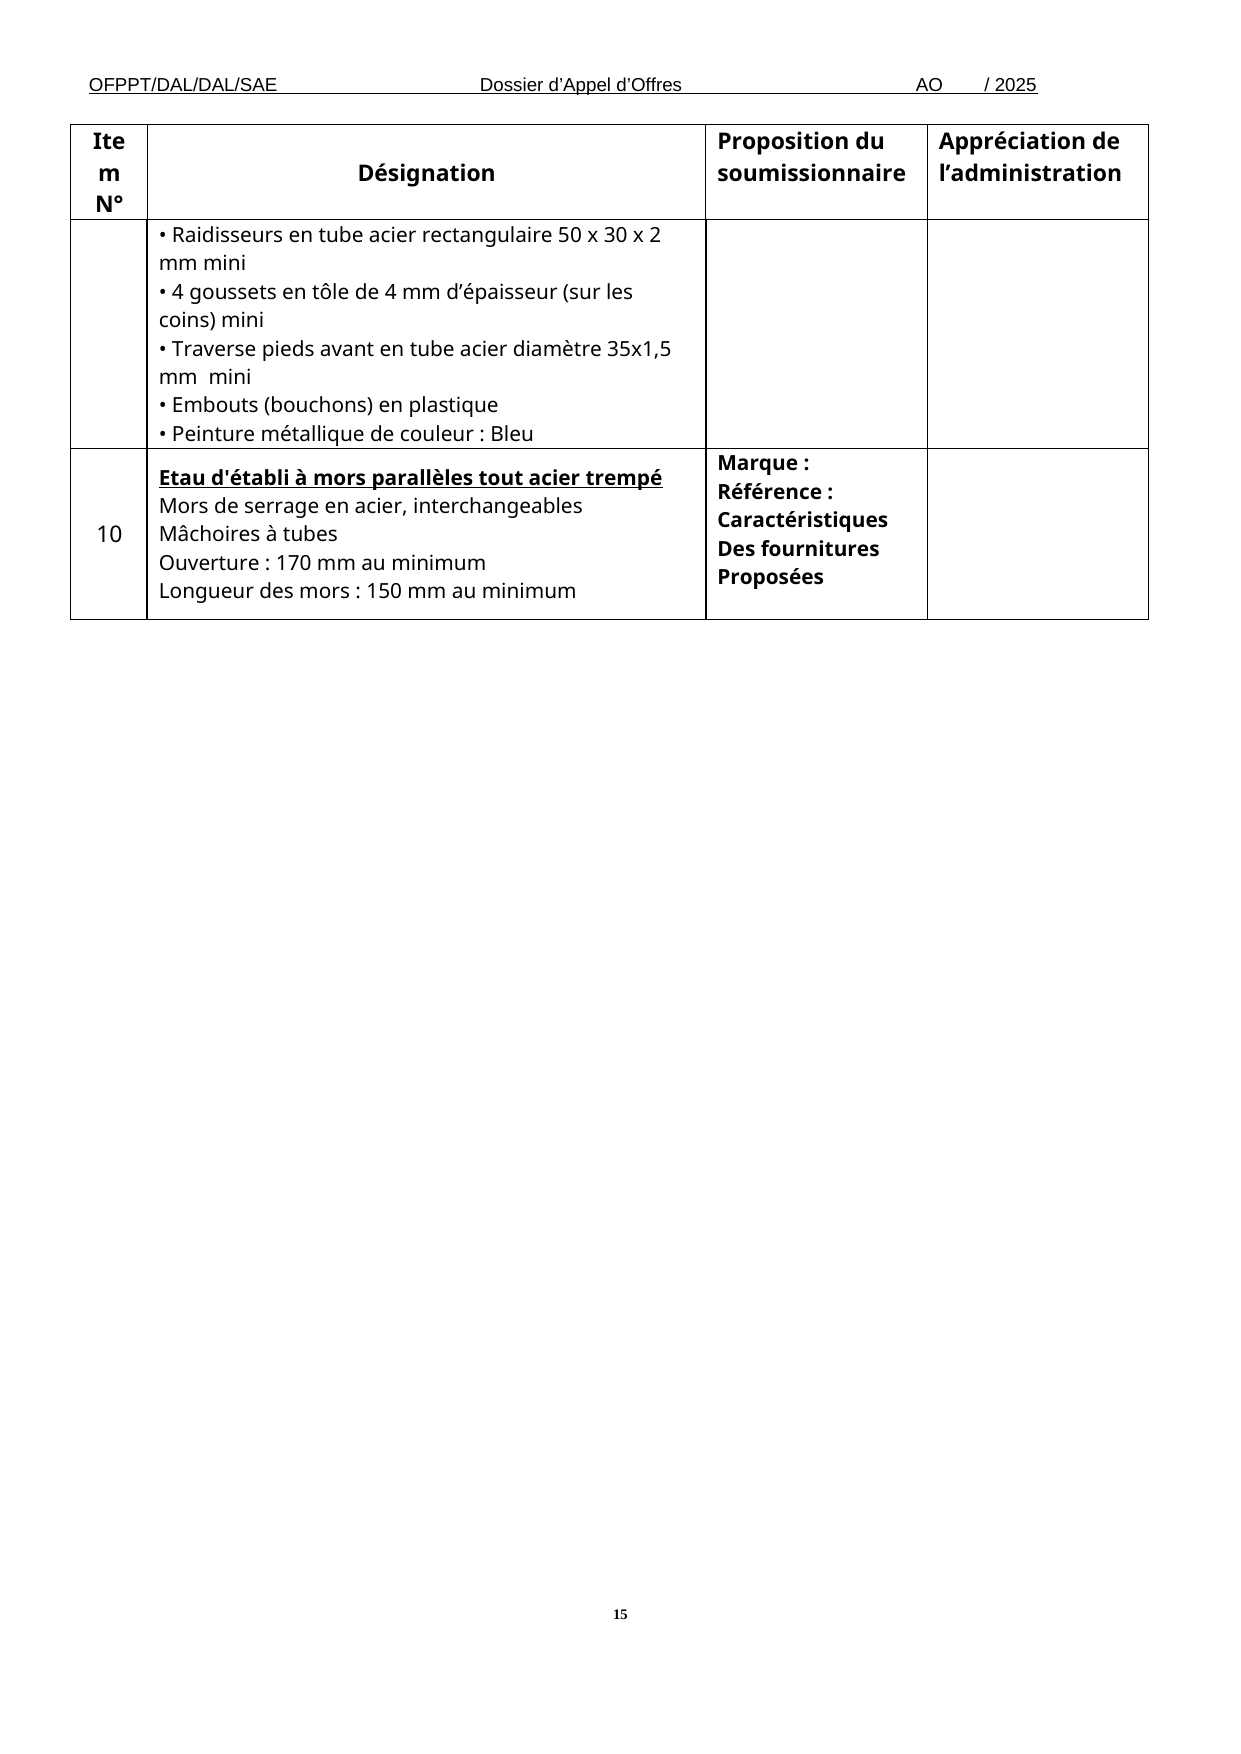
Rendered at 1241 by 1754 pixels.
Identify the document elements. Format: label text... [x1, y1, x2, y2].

table_cell Etau d'établi à mors parallèles tout acier trempé Mors de serrage en acier, interchangeables Mâchoires à tubes Ouverture : 170 mm au minimum Longueur des mors : 150 mm au minimum [148, 449, 705, 619]
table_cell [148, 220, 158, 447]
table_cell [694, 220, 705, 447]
table_header Désignation [148, 125, 705, 219]
table_header Item N° [71, 125, 147, 219]
table_cell [928, 449, 1148, 619]
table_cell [707, 220, 927, 447]
table_cell Marque : Référence : Caractéristiques Des fournitures Proposées [707, 449, 927, 619]
table_cell 10 [71, 449, 146, 619]
table_header Appréciation de l’administration [928, 125, 1148, 219]
table_cell [928, 220, 1148, 447]
table_header Proposition du soumissionnaire [706, 125, 927, 219]
table_cell 9 [71, 220, 146, 447]
